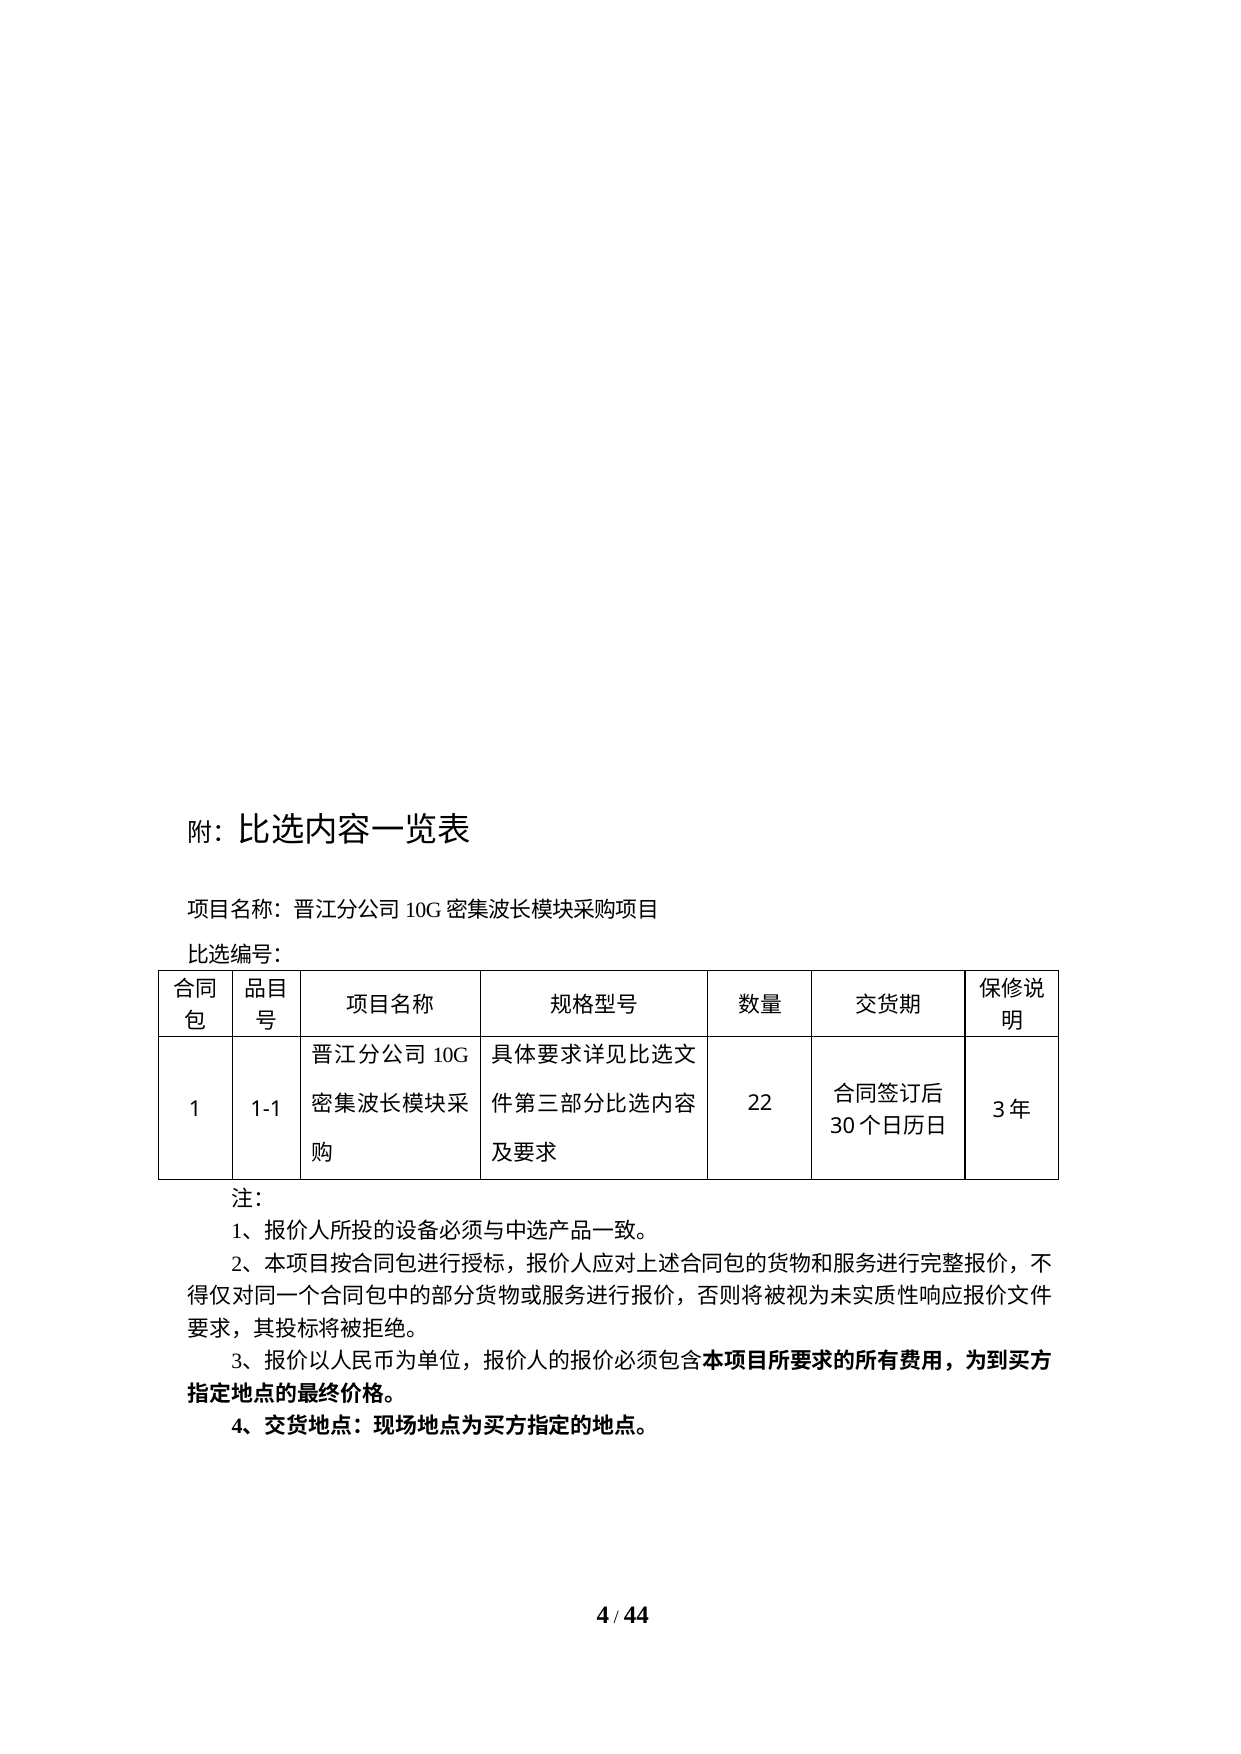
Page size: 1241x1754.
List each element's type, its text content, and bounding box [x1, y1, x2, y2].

table_header 品目号 [233, 971, 300, 1036]
table_cell 晋江分公司10G密集波长模块采购 [301, 1037, 480, 1179]
table_header 规格型号 [481, 971, 707, 1036]
text 项目名称：晋江分公司10G密集波长模块采购项目 [187, 892, 1053, 924]
table_cell 1-1 [233, 1037, 300, 1179]
text 1、报价人所投的设备必须与中选产品一致。 [187, 1213, 1053, 1245]
text 注： [187, 1180, 1053, 1213]
table_header 合同包 [159, 971, 232, 1036]
text 3、报价以人民币为单位，报价人的报价必须包含本项目所要求的所有费用，为到买方指定地点的最终价格。 [187, 1343, 1053, 1408]
table_cell 具体要求详见比选文件第三部分比选内容及要求 [481, 1037, 707, 1179]
table_header 保修说明 [966, 971, 1058, 1036]
table_cell 合同签订后30个日历日 [812, 1037, 964, 1179]
text 比选编号： [187, 937, 1053, 969]
table_cell 1 [159, 1037, 232, 1179]
table_header 数量 [708, 971, 811, 1036]
text 2、本项目按合同包进行授标，报价人应对上述合同包的货物和服务进行完整报价，不得仅对同一个合同包中的部分货物或服务进行报价，否则将被视为未实质性响应报价文件要求，其投标将被拒绝。 [187, 1245, 1053, 1343]
table_header 项目名称 [301, 971, 480, 1036]
text 4、交货地点：现场地点为买方指定的地点。 [187, 1408, 1053, 1440]
text 附：比选内容一览表 [187, 794, 1053, 859]
table_cell 3年 [966, 1037, 1058, 1179]
table_cell 22 [708, 1037, 811, 1179]
table_header 交货期 [812, 971, 964, 1036]
